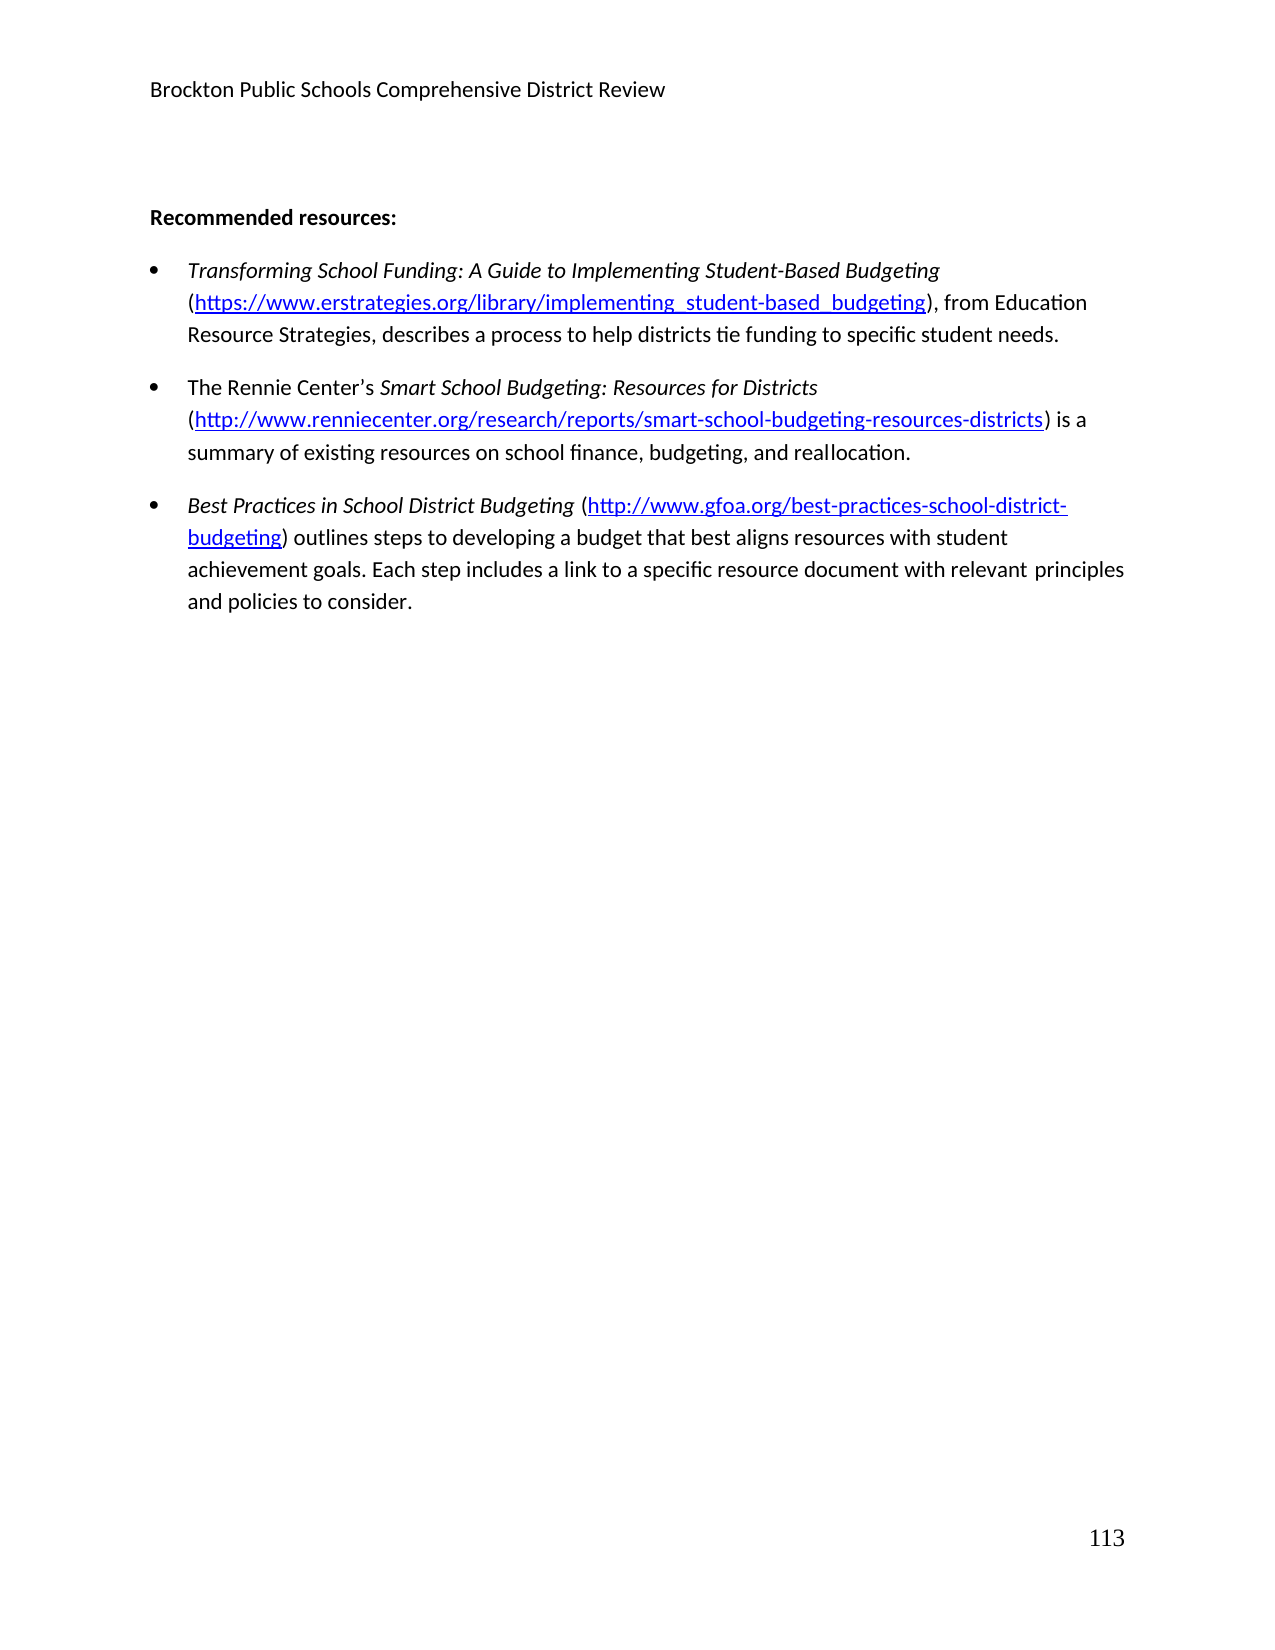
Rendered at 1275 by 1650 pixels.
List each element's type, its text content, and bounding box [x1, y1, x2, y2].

list Transforming School Funding: A Guide to Implementing Student-Based Budgeting (https://www.erstrategies.org/library/implementing_student-based_budgeting), from Education Resource Strategies, describes a process to help districts tie funding to specific student needs. [150, 256, 1125, 348]
list The Rennie Center’s Smart School Budgeting: Resources for Districts (http://www.renniecenter.org/research/reports/smart-school-budgeting-resources-districts) is a summary of existing resources on school finance, budgeting, and reallocation. [150, 373, 1125, 466]
list Best Practices in School District Budgeting (http://www.gfoa.org/best-practices-school-district-budgeting) outlines steps to developing a budget that best aligns resources with student achievement goals. Each step includes a link to a specific resource document with relevant principles and policies to consider. [150, 491, 1125, 615]
text Recommended resources: [150, 203, 1125, 231]
